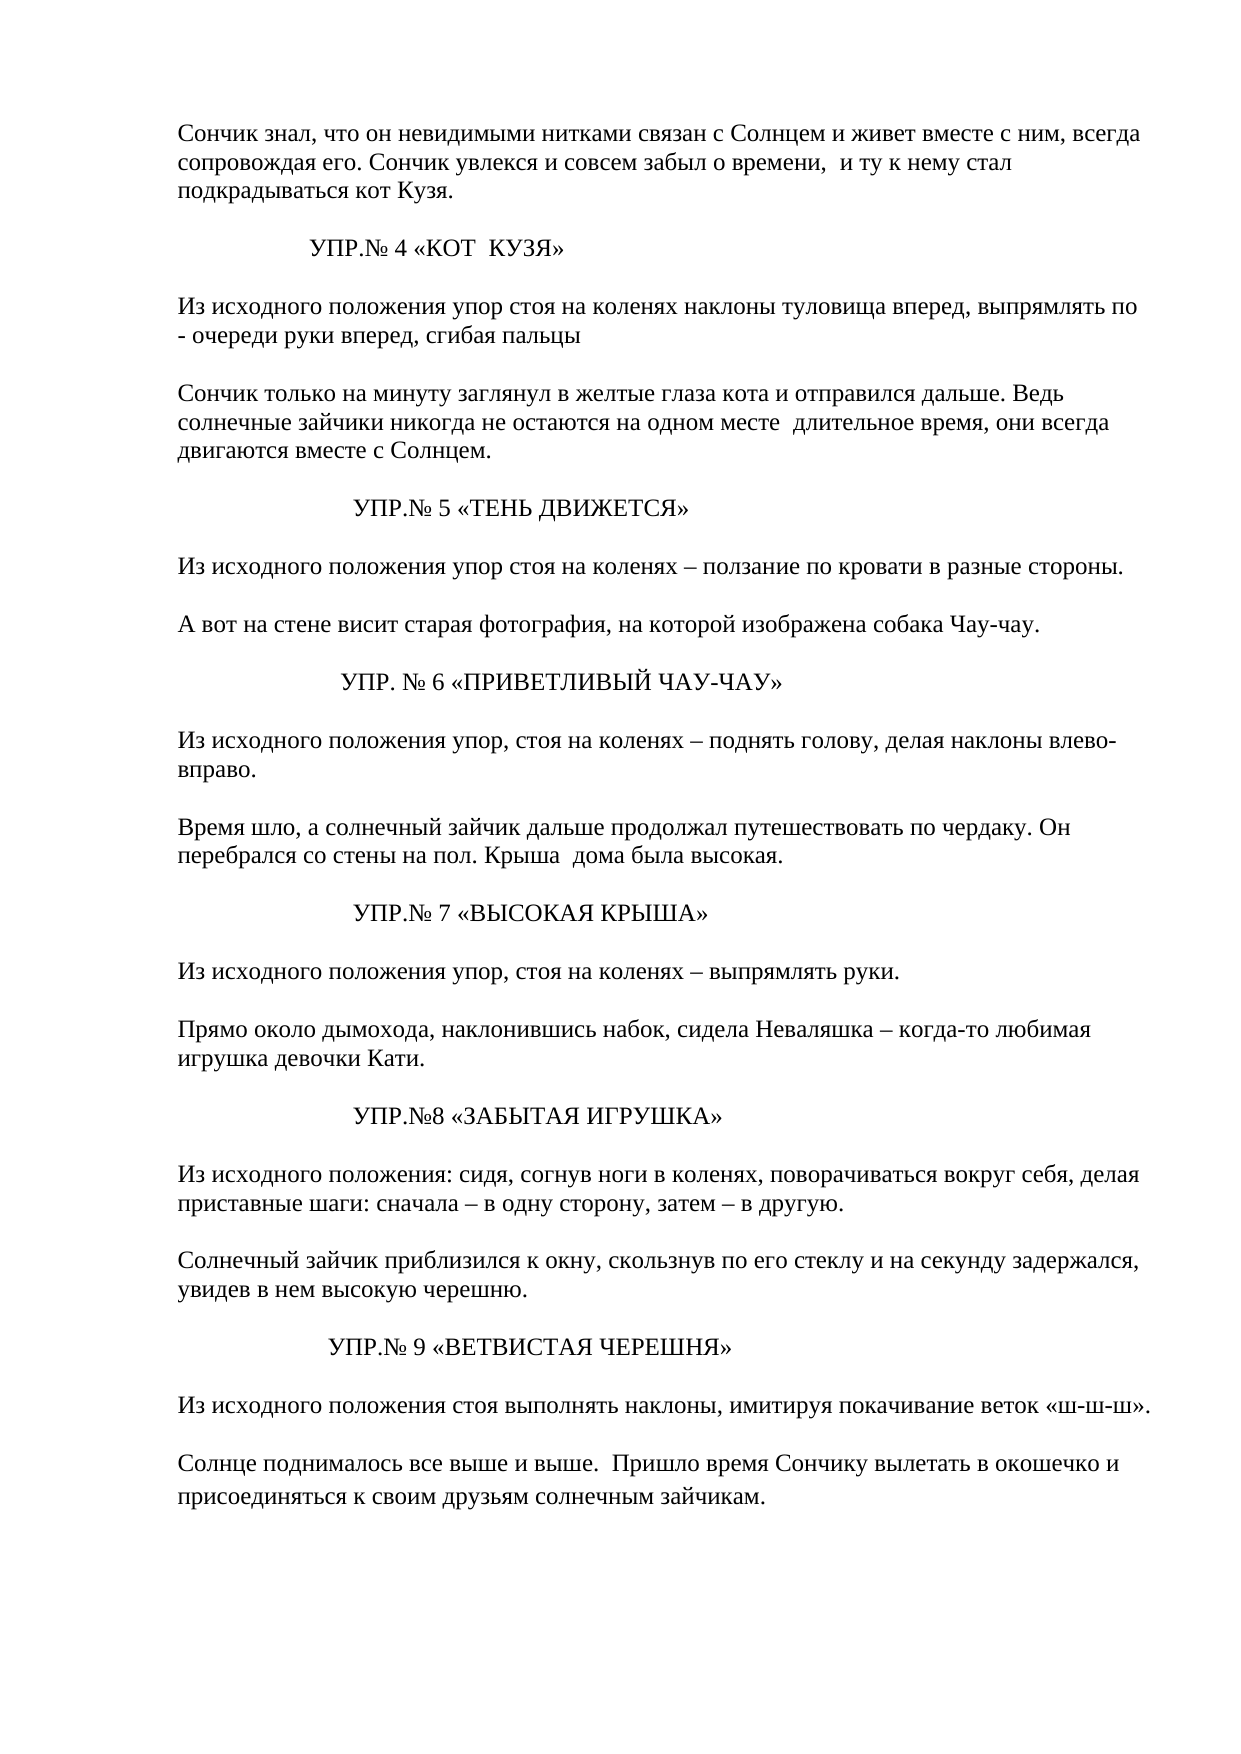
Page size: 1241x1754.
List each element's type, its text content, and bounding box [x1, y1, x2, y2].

text Солнечный зайчик приблизился к окну, скользнув по его стеклу и на секунду задержался, увидев в нем высокую черешню. [177, 1246, 1152, 1303]
text УПР. № 6 «ПРИВЕТЛИВЫЙ ЧАУ-ЧАУ» [177, 667, 1152, 696]
text Из исходного положения упор, стоя на коленях – выпрямлять руки. [177, 956, 1152, 985]
text УПР.№ 5 «ТЕНЬ ДВИЖЕТСЯ» [177, 493, 1152, 522]
text УПР.№ 7 «ВЫСОКАЯ КРЫША» [177, 898, 1152, 927]
text Сончик знал, что он невидимыми нитками связан с Солнцем и живет вместе с ним, всегда сопровождая его. Сончик увлекся и совсем забыл о времени, и ту к нему стал подкрадываться кот Кузя. [177, 118, 1152, 204]
text А вот на стене висит старая фотография, на которой изображена собака Чау-чау. [177, 609, 1152, 638]
text УПР.№8 «ЗАБЫТАЯ ИГРУШКА» [177, 1101, 1152, 1130]
text Время шло, а солнечный зайчик дальше продолжал путешествовать по чердаку. Он перебрался со стены на пол. Крыша дома была высокая. [177, 812, 1152, 869]
text Из исходного положения: сидя, согнув ноги в коленях, поворачиваться вокруг себя, делая приставные шаги: сначала – в одну сторону, затем – в другую. [177, 1159, 1152, 1216]
text УПР.№ 4 «КОТ КУЗЯ» [177, 233, 1152, 262]
text Солнце поднималось все выше и выше. Пришло время Сончику вылетать в окошечко и присоединяться к своим друзьям солнечным зайчикам. [177, 1448, 1152, 1510]
text Прямо около дымохода, наклонившись набок, сидела Неваляшка – когда-то любимая игрушка девочки Кати. [177, 1014, 1152, 1072]
text УПР.№ 9 «ВЕТВИСТАЯ ЧЕРЕШНЯ» [177, 1332, 1152, 1361]
text Из исходного положения упор стоя на коленях наклоны туловища вперед, выпрямлять по - очереди руки вперед, сгибая пальцы [177, 291, 1152, 349]
text Из исходного положения упор, стоя на коленях – поднять голову, делая наклоны влево-вправо. [177, 725, 1152, 783]
text Сончик только на минуту заглянул в желтые глаза кота и отправился дальше. Ведь солнечные зайчики никогда не остаются на одном месте длительное время, они всегда двигаются вместе с Солнцем. [177, 378, 1152, 464]
text Из исходного положения стоя выполнять наклоны, имитируя покачивание веток «ш-ш-ш». [177, 1390, 1152, 1419]
text Из исходного положения упор стоя на коленях – ползание по кровати в разные стороны. [177, 551, 1152, 580]
